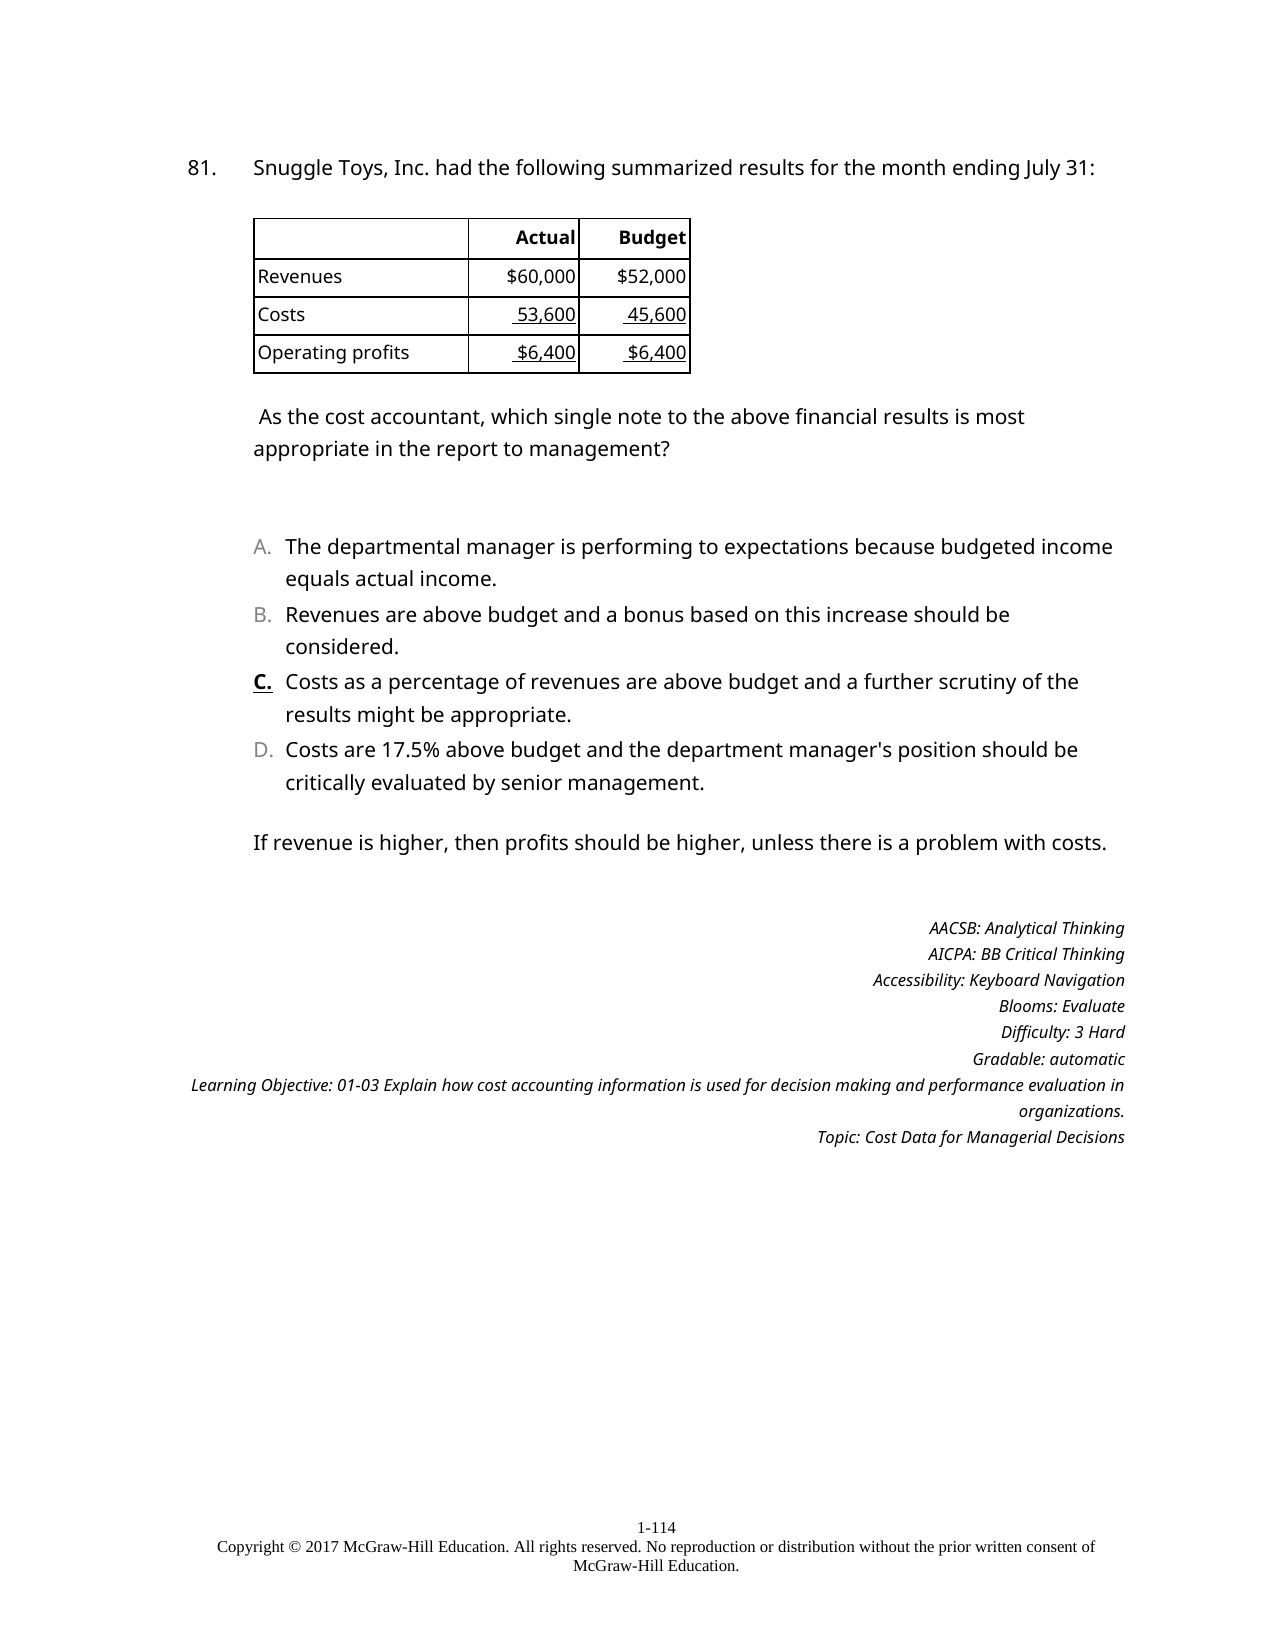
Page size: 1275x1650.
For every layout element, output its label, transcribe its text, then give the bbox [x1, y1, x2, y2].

table_header Snuggle Toys, Inc. had the following summarized results for the month ending July 31: As the cost accountant, which single note to the above financial results is most appropriate in the report to management? If revenue is higher, then profits should be higher, unless there is a problem with costs. [253, 153, 1125, 888]
table_header AACSB: Analytical Thinking AICPA: BB Critical Thinking Accessibility: Keyboard Navigation Blooms: Evaluate Difficulty: 3 Hard Gradable: automatic Learning Objective: 01-03 Explain how cost accounting information is used for decision making and performance evaluation in organizations. Topic: Cost Data for Managerial Decisions [188, 917, 1125, 1184]
table_header 81. [188, 153, 253, 888]
